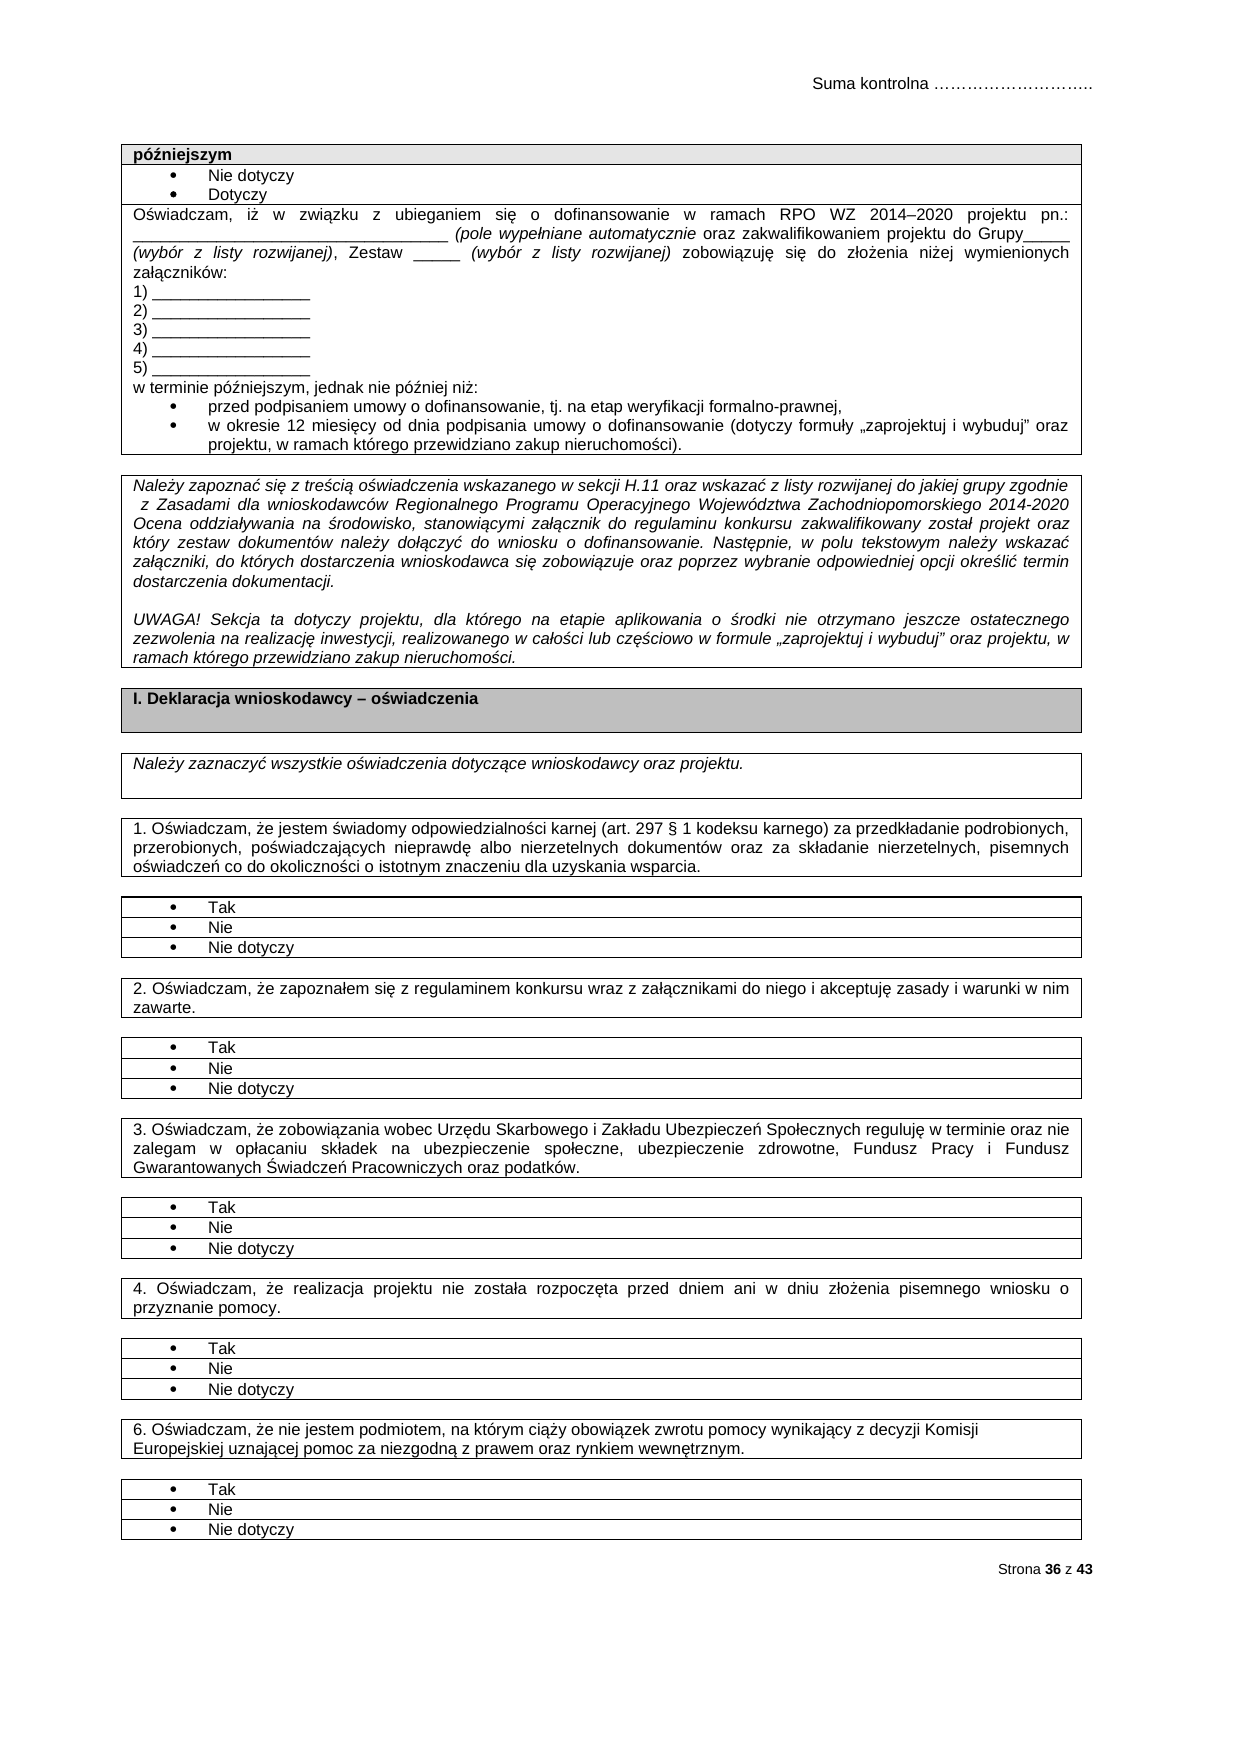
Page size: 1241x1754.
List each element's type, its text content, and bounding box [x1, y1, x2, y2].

table_cell Nie [122, 1218, 1081, 1238]
table_cell Nie [122, 918, 1081, 937]
table_header 1. Oświadczam, że jestem świadomy odpowiedzialności karnej (art. 297 § 1 kodeksu karnego) za przedkładanie podrobionych, przerobionych, poświadczających nieprawdę albo nierzetelnych dokumentów oraz za składanie nierzetelnych, pisemnych oświadczeń co do okoliczności o istotnym znaczeniu dla uzyskania wsparcia. [122, 819, 1081, 876]
table_header Tak [122, 1339, 1081, 1358]
table_header Tak [122, 1198, 1081, 1217]
table_header Tak [122, 1480, 1081, 1499]
table_header 6. Oświadczam, że nie jestem podmiotem, na którym ciąży obowiązek zwrotu pomocy wynikający z decyzji Komisji Europejskiej uznającej pomoc za niezgodną z prawem oraz rynkiem wewnętrznym. [122, 1420, 1081, 1458]
table_header I. Deklaracja wnioskodawcy – oświadczenia [122, 689, 1081, 732]
table_cell Nie dotyczy [122, 1520, 1081, 1539]
table_header 4. Oświadczam, że realizacja projektu nie została rozpoczęta przed dniem ani w dniu złożenia pisemnego wniosku o przyznanie pomocy. [122, 1279, 1081, 1317]
table_cell Nie dotyczy [122, 938, 1081, 957]
table_cell Nie [122, 1059, 1081, 1078]
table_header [122, 145, 1081, 164]
table_cell Nie [122, 1359, 1081, 1378]
table_cell Nie dotyczy [122, 1239, 1081, 1258]
table_header Tak [122, 898, 1081, 917]
table_header Należy zaznaczyć wszystkie oświadczenia dotyczące wnioskodawcy oraz projektu. [122, 754, 1081, 797]
table_cell Nie dotyczy [122, 1079, 1081, 1098]
table_cell Oświadczam, iż w związku z ubieganiem się o dofinansowanie w ramach RPO WZ 2014–2020 projektu pn.: __________________________________ (pole wypełniane automatycznie oraz zakwalifikowaniem projektu do Grupy_____ (wybór z listy rozwijanej), Zestaw _____ (wybór z listy rozwijanej) zobowiązuję się do złożenia niżej wymienionych załączników: 1) _________________ 2) _________________ 3) _________________ 4) _________________ 5) _________________ w terminie późniejszym, jednak nie później niż: przed podpisaniem umowy o dofinansowanie, tj. na etap weryfikacji formalno-prawnej, w okresie 12 miesięcy od dnia podpisania umowy o dofinansowanie (dotyczy formuły „zaprojektuj i wybuduj” oraz projektu, w ramach którego przewidziano zakup nieruchomości). [122, 205, 1081, 454]
table_header Należy zapoznać się z treścią oświadczenia wskazanego w sekcji H.11 oraz wskazać z listy rozwijanej do jakiej grupy zgodnie z Zasadami dla wnioskodawców Regionalnego Programu Operacyjnego Województwa Zachodniopomorskiego 2014-2020 Ocena oddziaływania na środowisko, stanowiącymi załącznik do regulaminu konkursu zakwalifikowany został projekt oraz który zestaw dokumentów należy dołączyć do wniosku o dofinansowanie. Następnie, w polu tekstowym należy wskazać załączniki, do których dostarczenia wnioskodawca się zobowiązuje oraz poprzez wybranie odpowiedniej opcji określić termin dostarczenia dokumentacji. UWAGA! Sekcja ta dotyczy projektu, dla którego na etapie aplikowania o środki nie otrzymano jeszcze ostatecznego zezwolenia na realizację inwestycji, realizowanego w całości lub częściowo w formule „zaprojektuj i wybuduj” oraz projektu, w ramach którego przewidziano zakup nieruchomości. [122, 476, 1081, 667]
table_cell Nie [122, 1500, 1081, 1519]
table_header 3. Oświadczam, że zobowiązania wobec Urzędu Skarbowego i Zakładu Ubezpieczeń Społecznych reguluję w terminie oraz nie zalegam w opłacaniu składek na ubezpieczenie społeczne, ubezpieczenie zdrowotne, Fundusz Pracy i Fundusz Gwarantowanych Świadczeń Pracowniczych oraz podatków. [122, 1119, 1081, 1177]
table_cell Nie dotyczy Dotyczy [122, 165, 1081, 204]
table_header 2. Oświadczam, że zapoznałem się z regulaminem konkursu wraz z załącznikami do niego i akceptuję zasady i warunki w nim zawarte. [122, 979, 1081, 1017]
table_header Tak [122, 1038, 1081, 1057]
table_cell Nie dotyczy [122, 1379, 1081, 1399]
